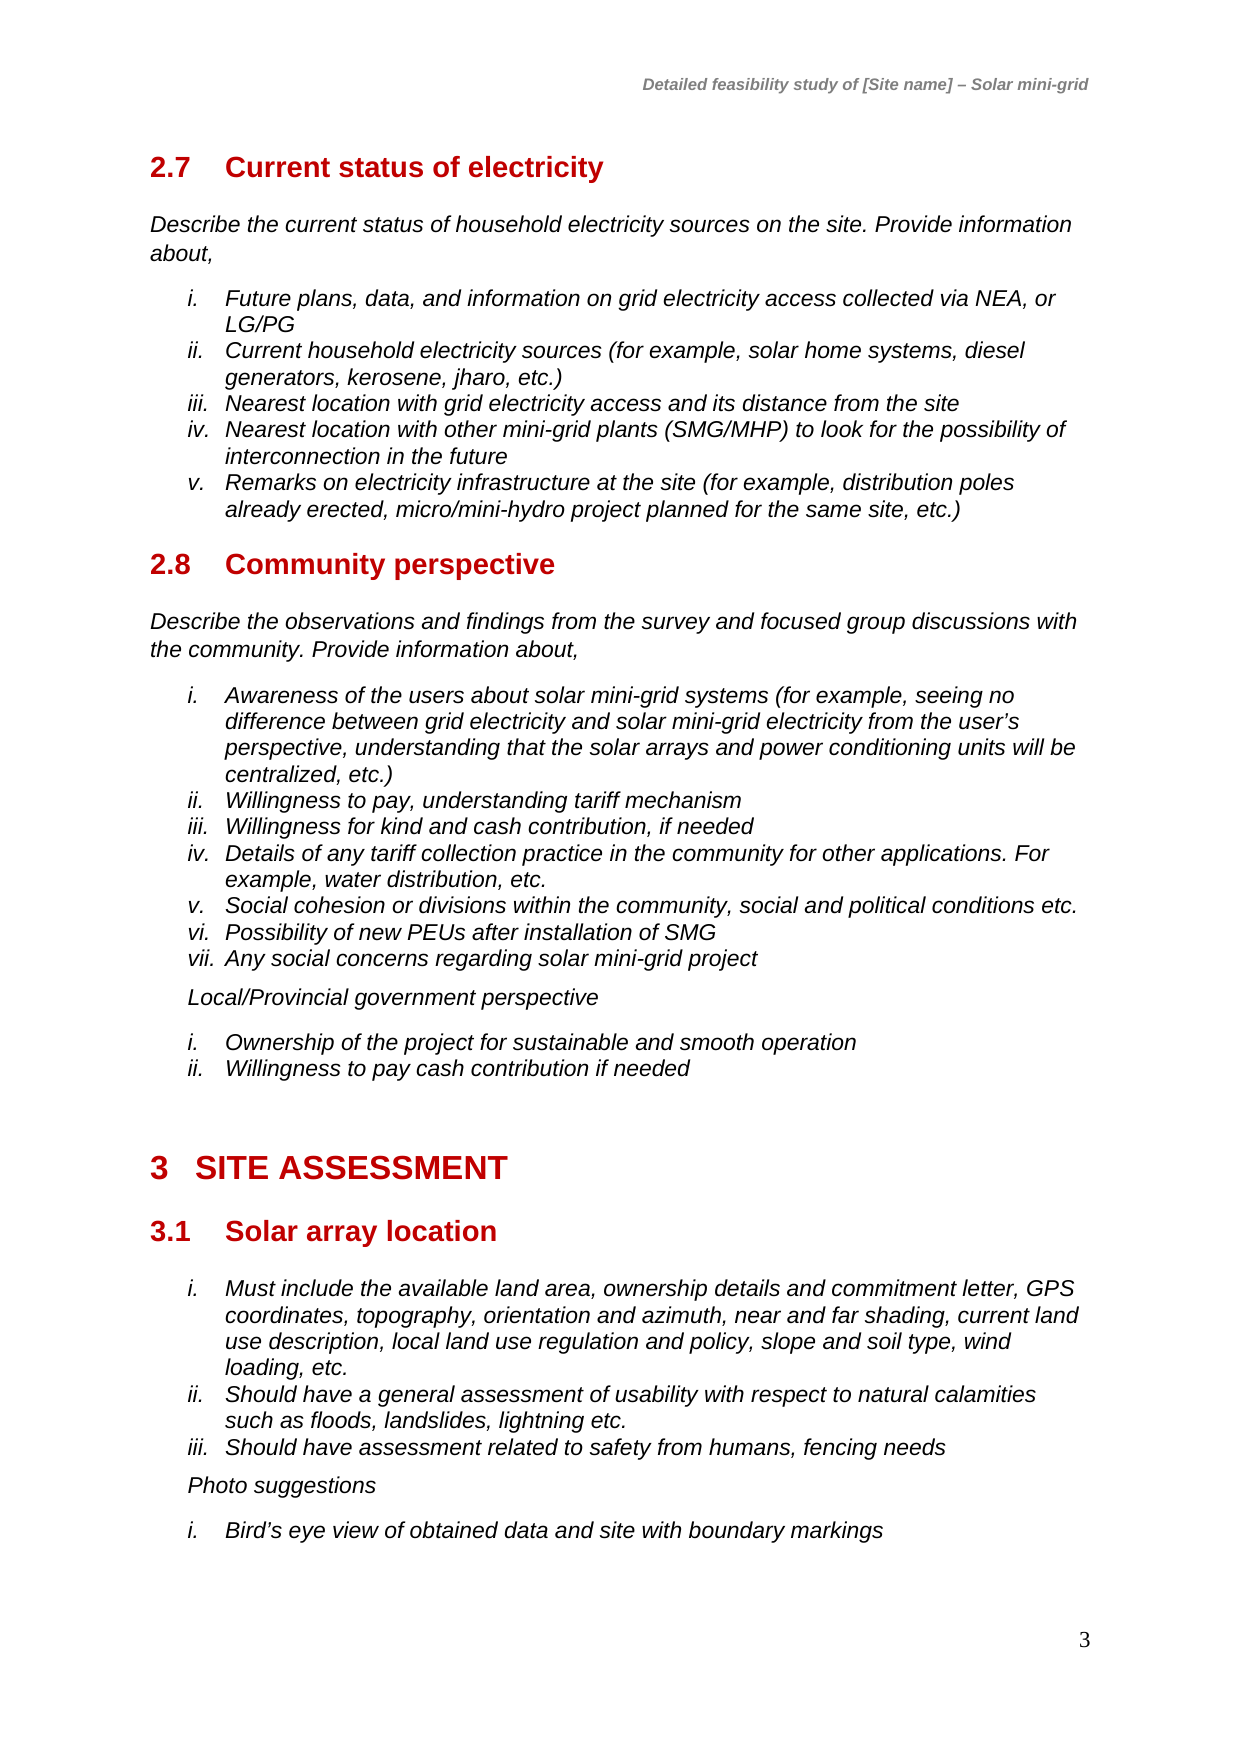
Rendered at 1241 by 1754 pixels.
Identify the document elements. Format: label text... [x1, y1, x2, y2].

text Photo suggestions [187, 1472, 1090, 1499]
list Details of any tariff collection practice in the community for other applications. For example, water distribution, etc. [187, 840, 1090, 892]
subtitle SITE ASSESSMENT [150, 1148, 1090, 1186]
text Local/Provincial government perspective [187, 984, 1090, 1010]
text Describe the observations and findings from the survey and focused group discussions with the community. Provide information about, [150, 608, 1090, 663]
list Willingness to pay, understanding tariff mechanism [187, 787, 1090, 813]
subtitle Community perspective [150, 547, 1090, 580]
list Nearest location with grid electricity access and its distance from the site [187, 390, 1090, 416]
text Describe the current status of household electricity sources on the site. Provide information about, [150, 211, 1090, 266]
subtitle Current status of electricity [150, 150, 1090, 183]
list Current household electricity sources (for example, solar home systems, diesel generators, kerosene, jharo, etc.) [187, 337, 1090, 390]
list Possibility of new PEUs after installation of SMG [187, 919, 1090, 945]
list Bird’s eye view of obtained data and site with boundary markings [187, 1517, 1090, 1544]
subtitle Solar array location [150, 1214, 1090, 1248]
list Should have assessment related to safety from humans, fencing needs [187, 1433, 1090, 1460]
list Ownership of the project for sustainable and smooth operation [187, 1029, 1090, 1055]
list Willingness for kind and cash contribution, if needed [187, 813, 1090, 840]
list Willingness to pay cash contribution if needed [187, 1055, 1090, 1082]
list Any social concerns regarding solar mini-grid project [187, 945, 1090, 971]
list Social cohesion or divisions within the community, social and political conditions etc. [187, 892, 1090, 919]
list Future plans, data, and information on grid electricity access collected via NEA, or LG/PG [187, 285, 1090, 337]
list Must include the available land area, ownership details and commitment letter, GPS coordinates, topography, orientation and azimuth, near and far shading, current land use description, local land use regulation and policy, slope and soil type, wind loading, etc. [187, 1275, 1090, 1381]
list Should have a general assessment of usability with respect to natural calamities such as floods, landslides, lightning etc. [187, 1381, 1090, 1433]
list Awareness of the users about solar mini-grid systems (for example, seeing no difference between grid electricity and solar mini-grid electricity from the user’s perspective, understanding that the solar arrays and power conditioning units will be centralized, etc.) [187, 682, 1090, 787]
list Remarks on electricity infrastructure at the site (for example, distribution poles already erected, micro/mini-hydro project planned for the same site, etc.) [187, 469, 1090, 522]
list Nearest location with other mini-grid plants (SMG/MHP) to look for the possibility of interconnection in the future [187, 416, 1090, 469]
